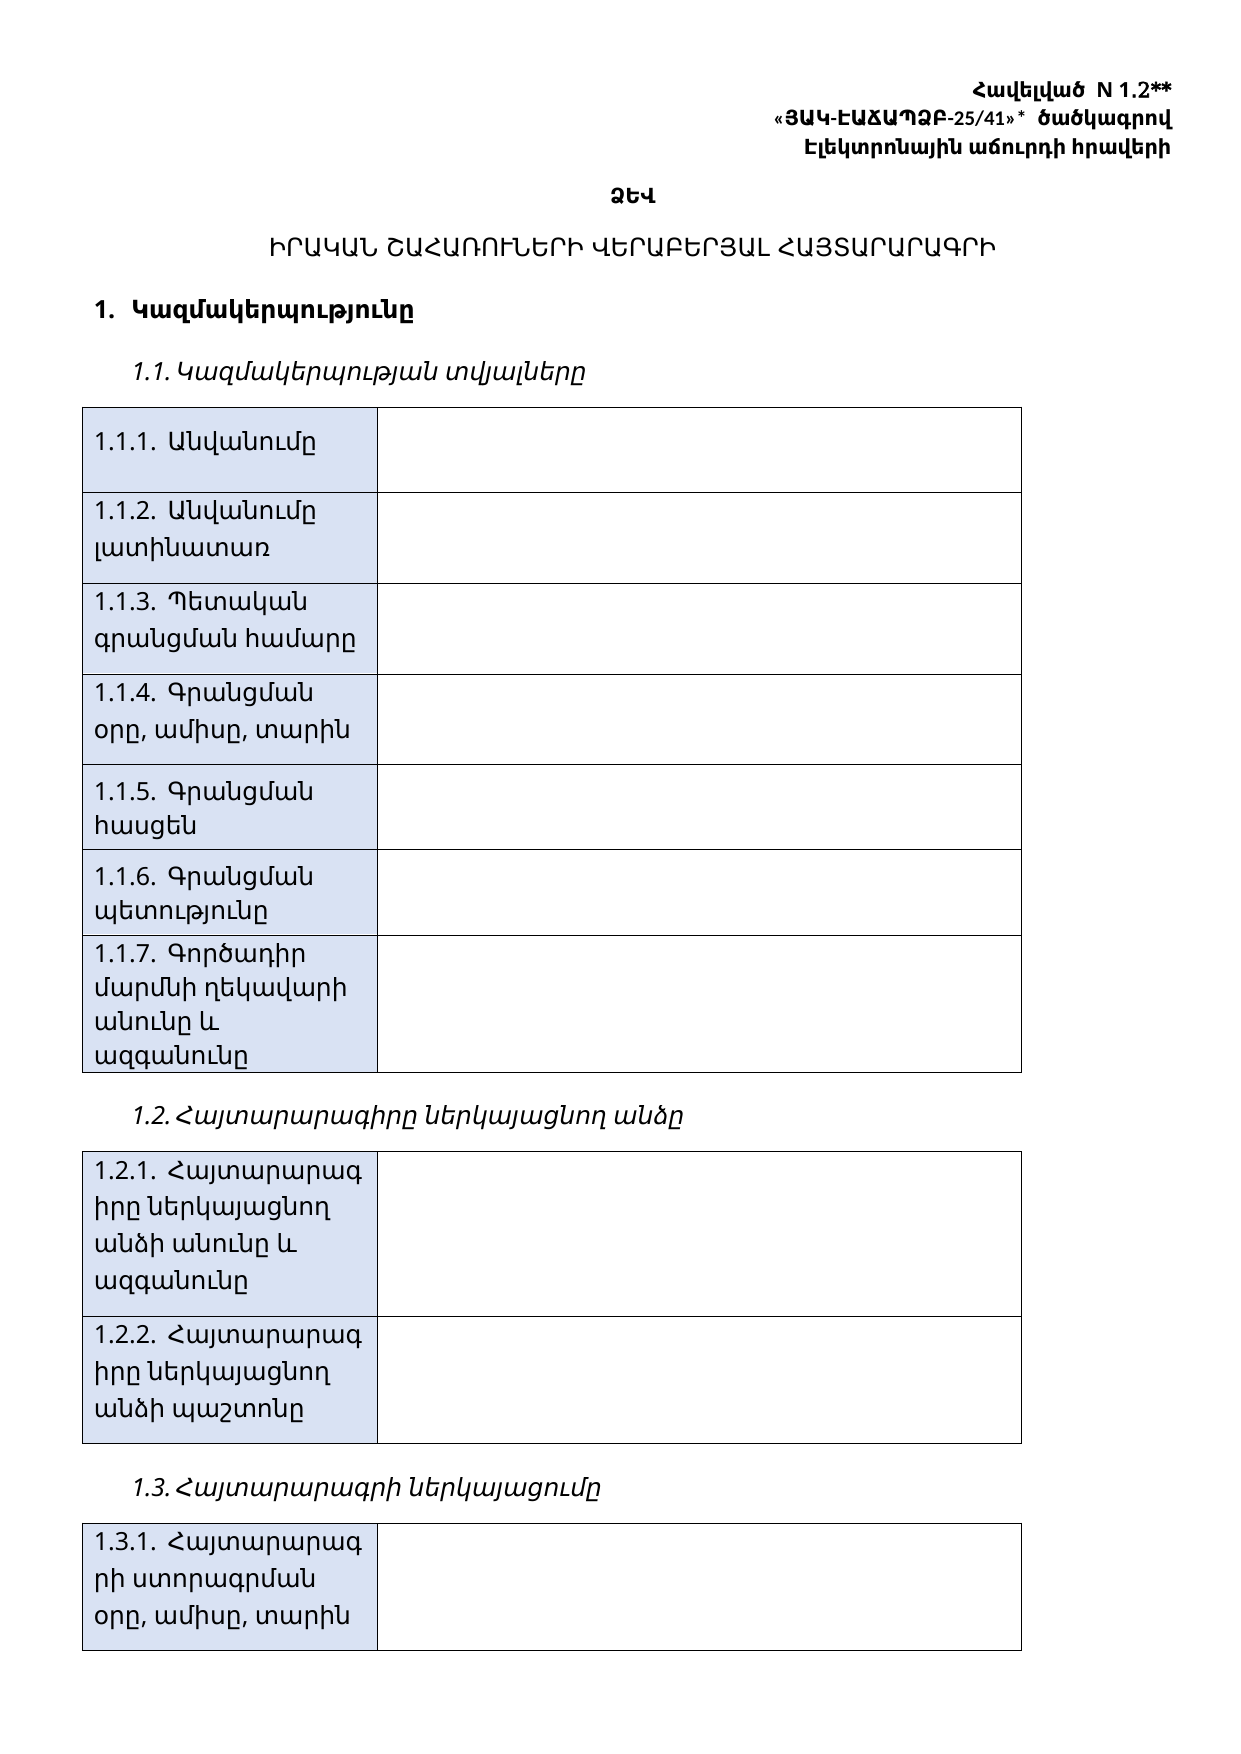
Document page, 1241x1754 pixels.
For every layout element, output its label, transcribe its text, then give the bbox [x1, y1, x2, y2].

table_header [378, 1524, 1021, 1650]
table_cell Գրանցման օրը, ամիսը, տարին [83, 675, 377, 764]
table_cell [378, 584, 1021, 673]
list Հայտարարագիրը ներկայացնող անձը [131, 1098, 1171, 1132]
table_cell Գրանցման հասցեն [83, 765, 377, 849]
table_header Անվանումը [83, 408, 377, 492]
table_cell [378, 675, 1021, 764]
list Կազմակերպությունը [94, 291, 1171, 326]
text ՁԵՎ [94, 184, 1171, 209]
table_header [378, 1152, 1021, 1316]
text ԻՐԱԿԱՆ ՇԱՀԱՌՈՒՆԵՐԻ ՎԵՐԱԲԵՐՅԱԼ ՀԱՅՏԱՐԱՐԱԳՐԻ [94, 233, 1171, 262]
table_cell [378, 493, 1021, 583]
table_cell Պետական գրանցման համարը [83, 584, 377, 673]
table_cell [378, 850, 1021, 934]
text Հավելված N 1․2** [94, 75, 1171, 103]
table_header Հայտարարագրի ստորագրման օրը, ամիսը, տարին [83, 1524, 377, 1650]
table_cell [378, 765, 1021, 849]
text «ՅԱԿ-ԷԱՃԱՊՁԲ-25/41»* ծածկագրով [94, 103, 1171, 132]
table_cell Գրանցման պետությունը [83, 850, 377, 934]
table_cell Անվանումը լատինատառ [83, 493, 377, 583]
table_header Հայտարարագիրը ներկայացնող անձի անունը և ազգանունը [83, 1152, 377, 1316]
table_cell Գործադիր մարմնի ղեկավարի անունը և ազգանունը [83, 936, 377, 1072]
table_cell Հայտարարագիրը ներկայացնող անձի պաշտոնը [83, 1317, 377, 1443]
table_header [378, 408, 1021, 492]
list Կազմակերպության տվյալները [131, 353, 1171, 387]
list Հայտարարագրի ներկայացումը [131, 1469, 1171, 1503]
table_cell [378, 1317, 1021, 1443]
text Էլեկտրոնային աճուրդի հրավերի [94, 132, 1171, 160]
table_cell [378, 936, 1021, 1072]
